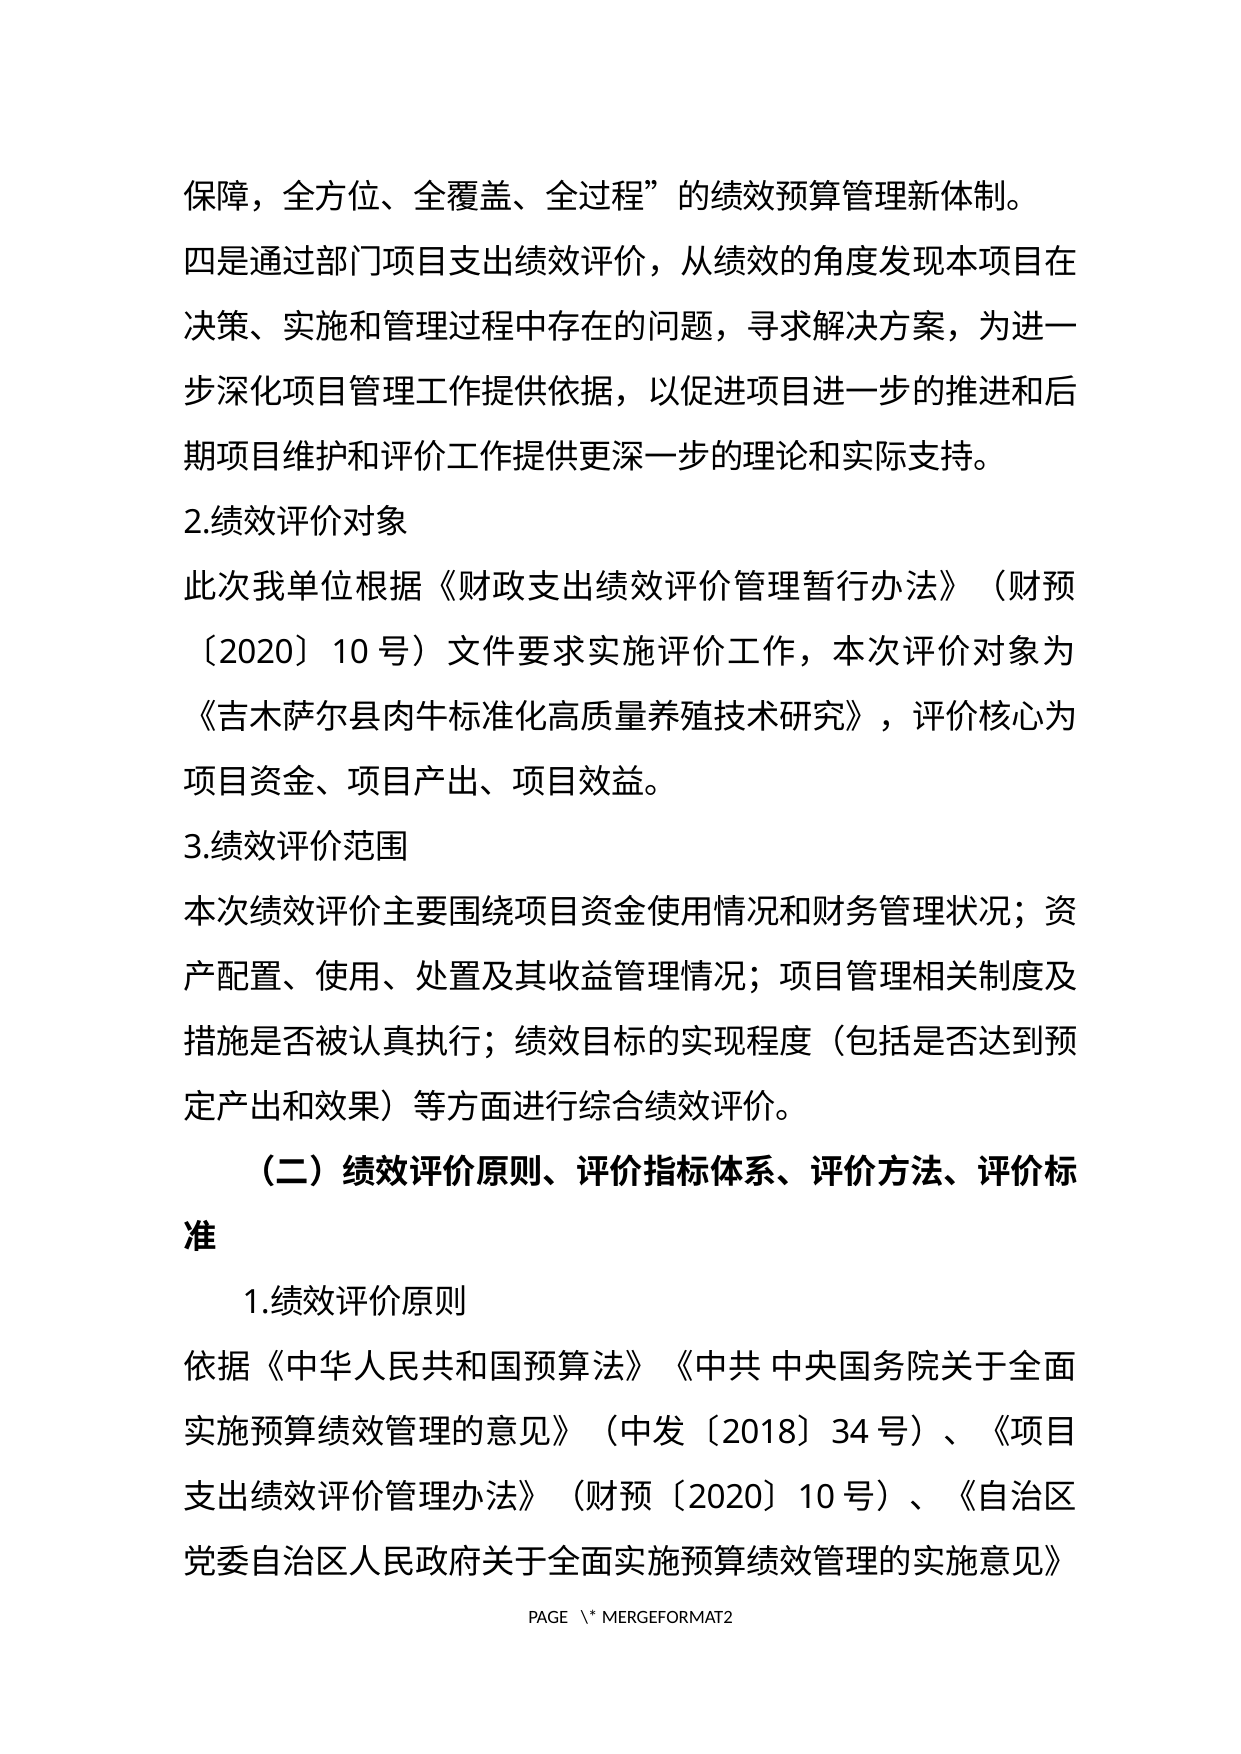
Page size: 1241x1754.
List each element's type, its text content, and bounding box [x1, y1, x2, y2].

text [183, 162, 1078, 1137]
text （二）绩效评价原则、评价指标体系、评价方法、评价标准 [183, 1137, 1078, 1267]
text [183, 1267, 1078, 1592]
